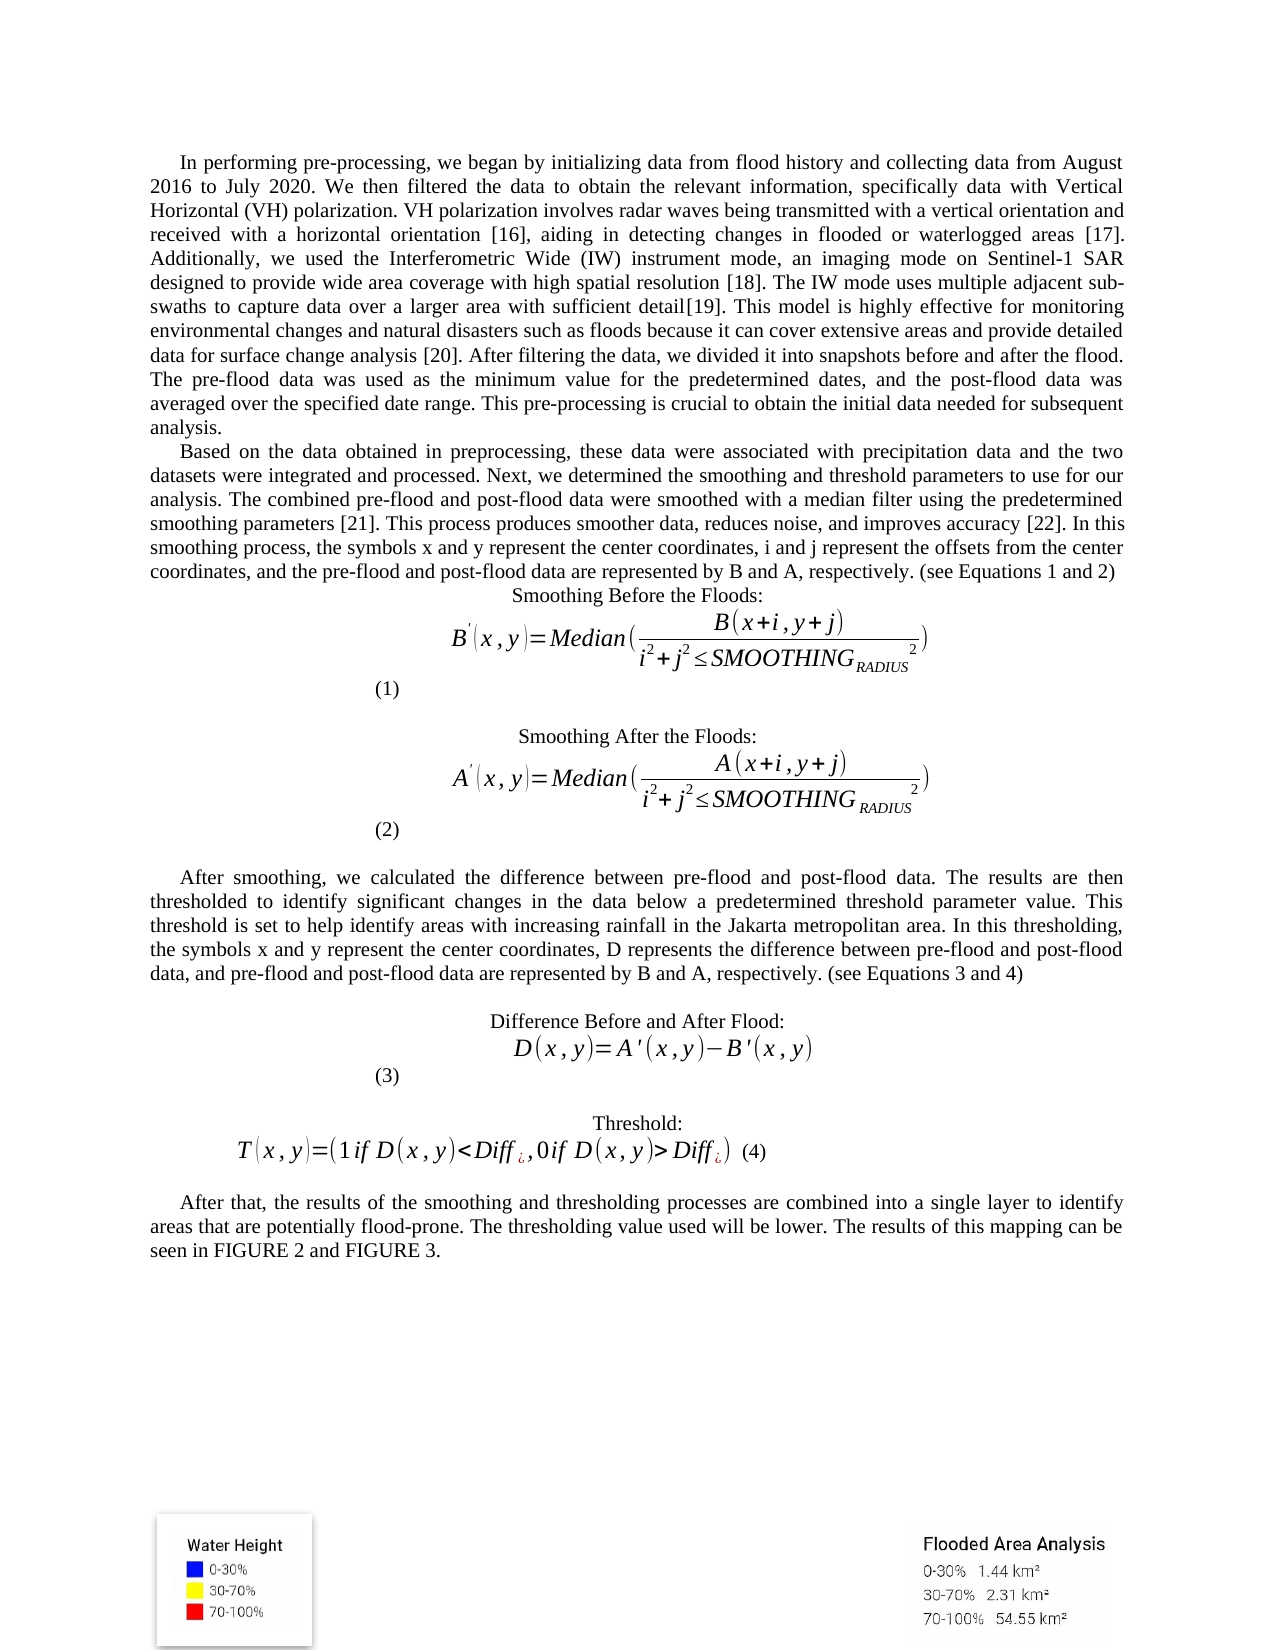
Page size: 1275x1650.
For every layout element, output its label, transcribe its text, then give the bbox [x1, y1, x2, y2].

picture [907, 1525, 1110, 1641]
text (1) [375, 607, 1125, 700]
text (2) [375, 748, 1125, 841]
text Threshold: [150, 1111, 1125, 1135]
text Smoothing Before the Floods: [150, 583, 1125, 607]
text Difference Before and After Flood: [150, 1009, 1125, 1033]
text After smoothing, we calculated the difference between pre-flood and post-flood data. The results are then thresholded to identify significant changes in the data below a predetermined threshold parameter value. This threshold is set to help identify areas with increasing rainfall in the Jakarta metropolitan area. In this thresholding, the symbols x and y represent the center coordinates, D represents the difference between pre-flood and post-flood data, and pre-flood and post-flood data are represented by B and A, respectively. (see Equations 3 and 4) [150, 864, 1125, 985]
text (3) [375, 1033, 1125, 1087]
text In performing pre-processing, we began by initializing data from flood history and collecting data from August 2016 to July 2020. We then filtered the data to obtain the relevant information, specifically data with Vertical Horizontal (VH) polarization. VH polarization involves radar waves being transmitted with a vertical orientation and received with a horizontal orientation [16], aiding in detecting changes in flooded or waterlogged areas [17]. Additionally, we used the Interferometric Wide (IW) instrument mode, an imaging mode on Sentinel-1 SAR designed to provide wide area coverage with high spatial resolution [18]. The IW mode uses multiple adjacent sub-swaths to capture data over a larger area with sufficient detail[19]. This model is highly effective for monitoring environmental changes and natural disasters such as floods because it can cover extensive areas and provide detailed data for surface change analysis [20]. After filtering the data, we divided it into snapshots before and after the flood. The pre-flood data was used as the minimum value for the predetermined dates, and the post-flood data was averaged over the specified date range. This pre-processing is crucial to obtain the initial data needed for subsequent analysis. [150, 150, 1125, 439]
text (4) [150, 1135, 1125, 1166]
text Smoothing After the Floods: [150, 724, 1125, 748]
text Based on the data obtained in preprocessing, these data were associated with precipitation data and the two datasets were integrated and processed. Next, we determined the smoothing and threshold parameters to use for our analysis. The combined pre-flood and post-flood data were smoothed with a median filter using the predetermined smoothing parameters [21]. This process produces smoother data, reduces noise, and improves accuracy [22]. In this smoothing process, the symbols x and y represent the center coordinates, i and j represent the offsets from the center coordinates, and the pre-flood and post-flood data are represented by B and A, respectively. (see Equations 1 and 2) [150, 439, 1125, 583]
picture [172, 1528, 297, 1632]
text After that, the results of the smoothing and thresholding processes are combined into a single layer to identify areas that are potentially flood-prone. The thresholding value used will be lower. The results of this mapping can be seen in FIGURE 2 and FIGURE 3. [150, 1190, 1125, 1262]
